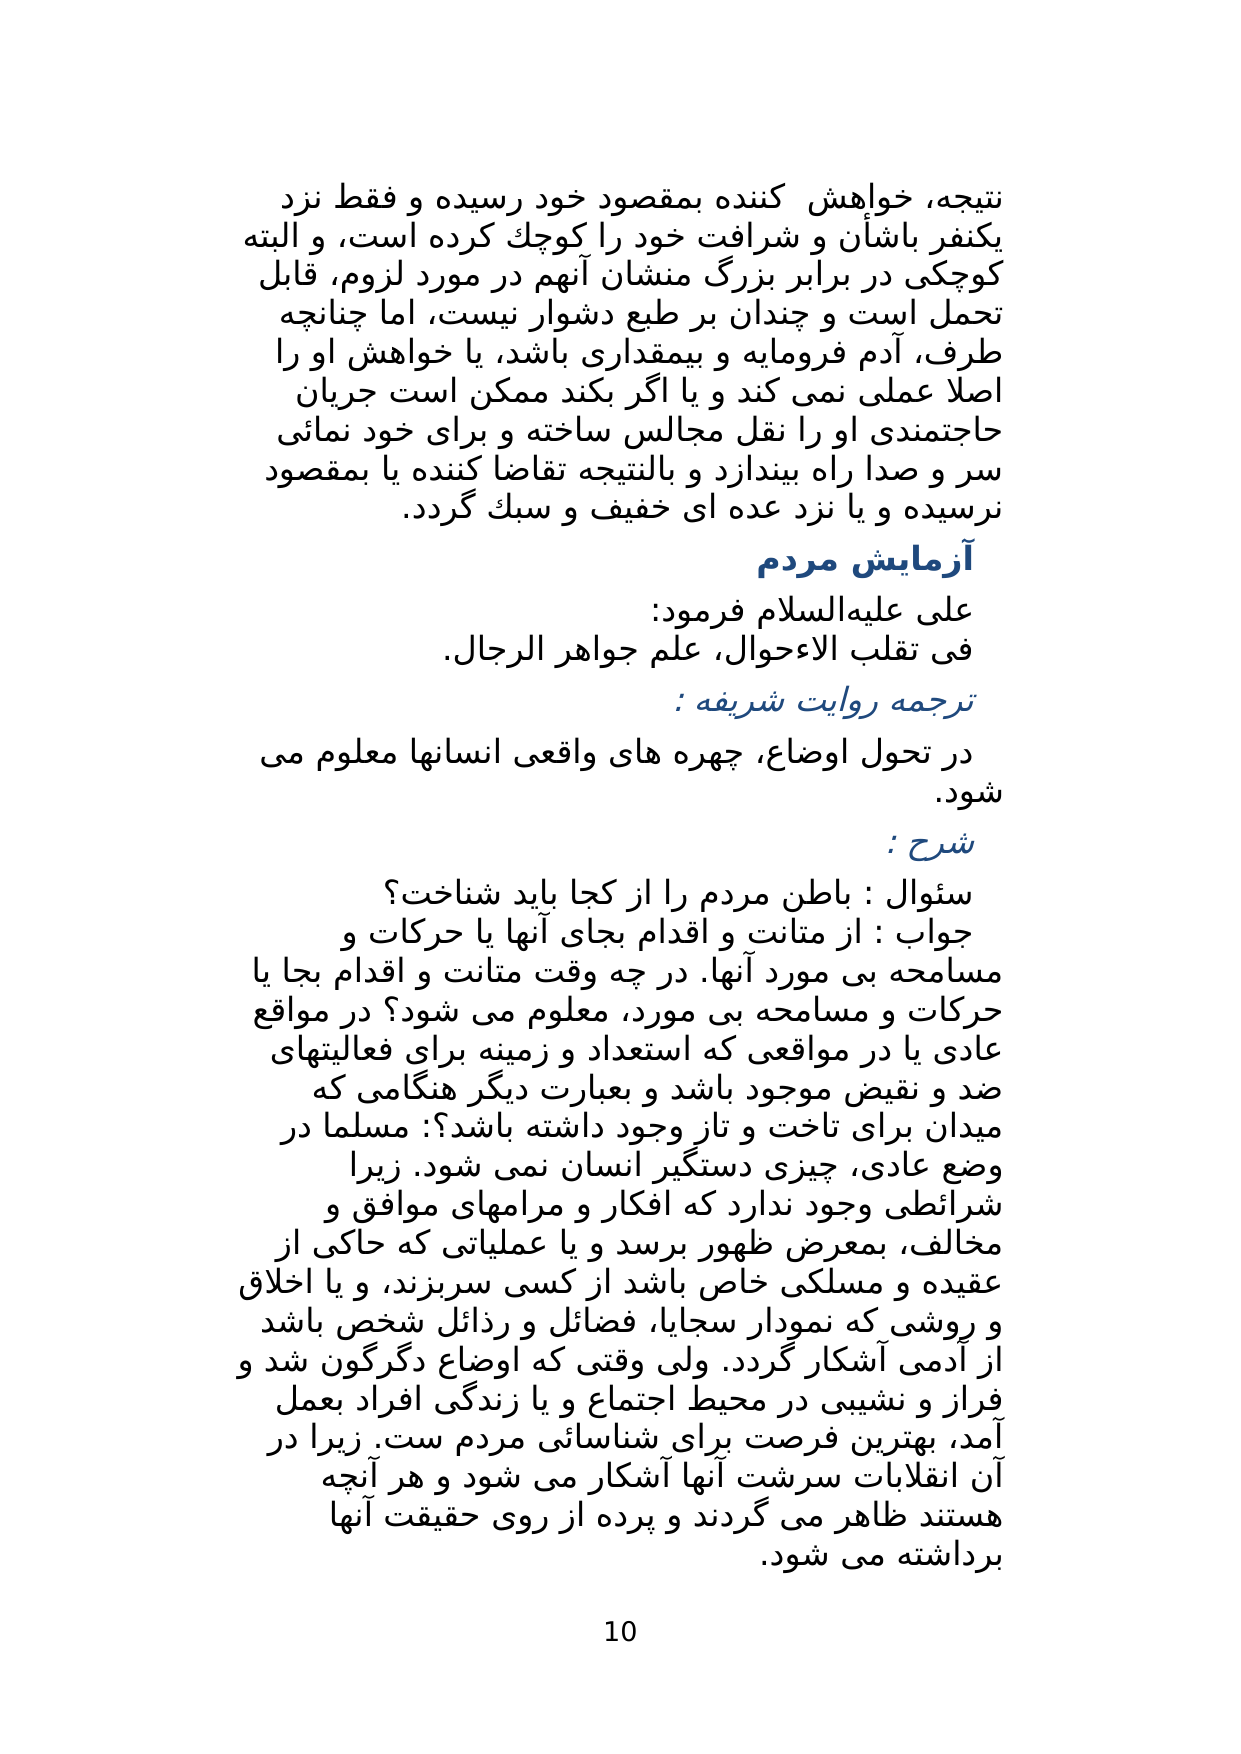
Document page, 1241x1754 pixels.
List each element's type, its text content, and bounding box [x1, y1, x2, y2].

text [236, 177, 1004, 527]
subtitle ترجمه روايت شريفه : [236, 681, 1004, 720]
subtitle شرح : [236, 822, 1004, 861]
text فى تقلب الاءحوال، علم جواهر الرجال. [236, 629, 1004, 668]
text على عليه‌السلام فرمود: [236, 591, 1004, 629]
subtitle آزمايش مردم [236, 539, 1004, 578]
text سئوال : باطن مردم را از كجا بايد شناخت؟ [236, 874, 1004, 913]
text جواب : از متانت و اقدام بجاى آنها يا حركات و مسامحه بى مورد آنها. در چه وقت متانت و اقدام بجا يا حركات و مسامحه بى مورد، معلوم مى شود؟ در مواقع عادى يا در مواقعى كه استعداد و زمينه براى فعاليتهاى ضد و نقيض موجود باشد و بعبارت ديگر هنگامى كه ميدان براى تاخت و تاز وجود داشته باشد؟: مسلما در وضع عادى، چيزى دستگير انسان نمى شود. زيرا شرائطى وجود ندارد كه افكار و مرامهاى موافق و مخالف، بمعرض ظهور برسد و يا عملياتى كه حاكى از عقيده و مسلكى خاص باشد از كسى سربزند، و يا اخلاق و روشى كه نمودار سجايا، فضائل و رذائل شخص باشد از آدمى آشكار گردد. ولى وقتى كه اوضاع دگرگون شد و فراز و نشيبى در محيط اجتماع و يا زندگى افراد بعمل آمد، بهترين فرصت براى شناسائى مردم ست. زيرا در آن انقلابات سرشت آنها آشكار مى شود و هر آنچه هستند ظاهر مى گردند و پرده از روى حقيقت آنها برداشته مى شود. [236, 913, 1004, 1573]
text در تحول اوضاع، چهره هاى واقعى انسانها معلوم مى شود. [236, 732, 1004, 810]
